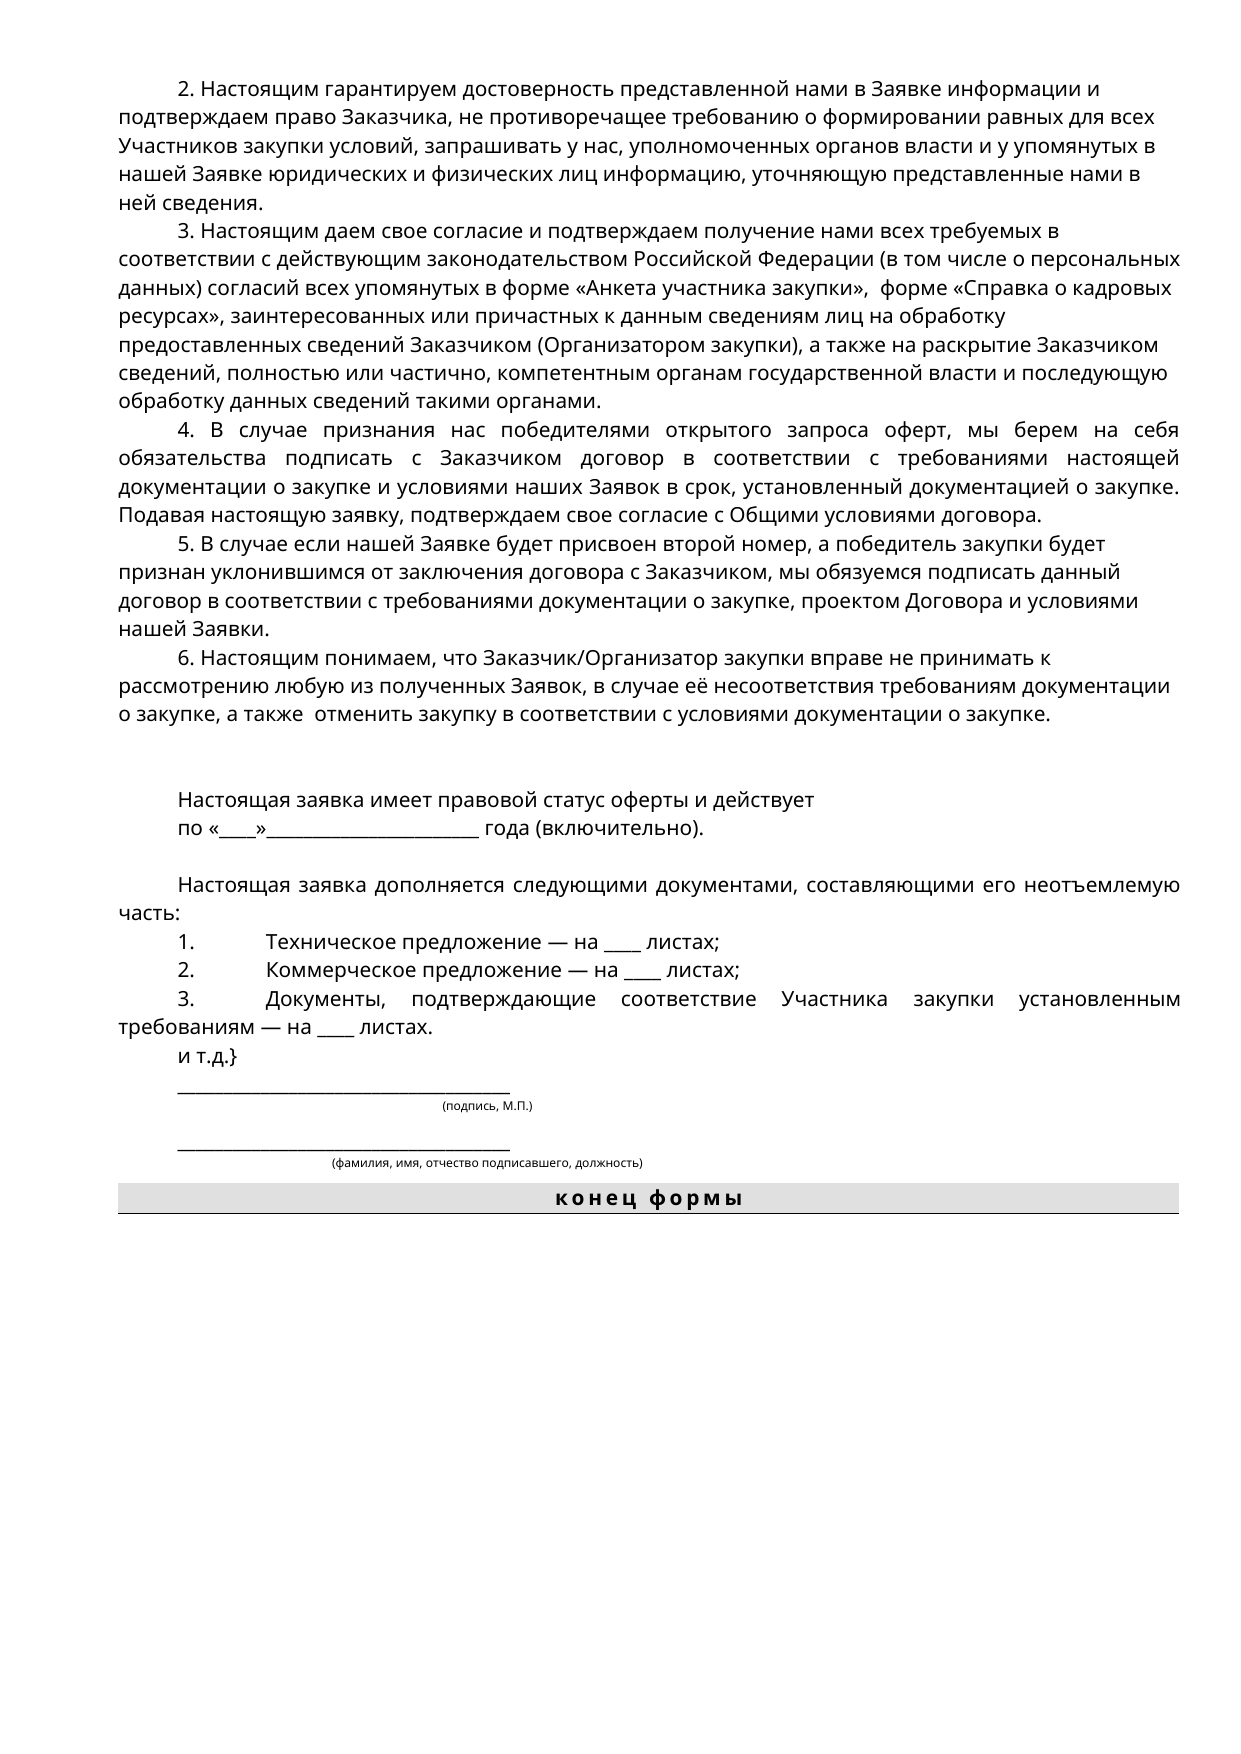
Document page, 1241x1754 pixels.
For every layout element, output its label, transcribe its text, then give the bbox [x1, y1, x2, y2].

text ____________________________________ [118, 1069, 1181, 1098]
text конец формы [118, 1183, 1179, 1213]
text Настоящая заявка дополняется следующими документами, составляющими его неотъемлемую часть: [118, 870, 1181, 927]
text 4. В случае признания нас победителями открытого запроса оферт, мы берем на себя обязательства подписать с Заказчиком договор в соответствии с требованиями настоящей документации о закупке и условиями наших Заявок в срок, установленный документацией о закупке. Подавая настоящую заявку, подтверждаем свое согласие с Общими условиями договора. [118, 415, 1181, 529]
text Настоящая заявка имеет правовой статус оферты и действует [118, 785, 1181, 813]
text 3. Настоящим даем свое согласие и подтверждаем получение нами всех требуемых в соответствии с действующим законодательством Российской Федерации (в том числе о персональных данных) согласий всех упомянутых в форме «Анкета участника закупки», форме «Справка о кадровых ресурсах», заинтересованных или причастных к данным сведениям лиц на обработку предоставленных сведений Заказчиком (Организатором закупки), а также на раскрытие Заказчиком сведений, полностью или частично, компетентным органам государственной власти и последующую обработку данных сведений такими органами. [118, 216, 1181, 415]
text 1. Техническое предложение — на ____ листах; [118, 927, 1181, 955]
text (подпись, М.П.) [118, 1098, 797, 1126]
text 5. В случае если нашей Заявке будет присвоен второй номер, а победитель закупки будет признан уклонившимся от заключения договора с Заказчиком, мы обязуемся подписать данный договор в соответствии с требованиями документации о закупке, проектом Договора и условиями нашей Заявки. [118, 529, 1181, 643]
text ____________________________________ [118, 1126, 1181, 1154]
text по «____»_______________________ года (включительно). [118, 813, 1181, 842]
text (фамилия, имя, отчество подписавшего, должность) [118, 1154, 797, 1183]
text 2. Коммерческое предложение — на ____ листах; [118, 955, 1181, 984]
text и т.д.} [118, 1041, 1181, 1069]
text 2. Настоящим гарантируем достоверность представленной нами в Заявке информации и подтверждаем право Заказчика, не противоречащее требованию о формировании равных для всех Участников закупки условий, запрашивать у нас, уполномоченных органов власти и у упомянутых в нашей Заявке юридических и физических лиц информацию, уточняющую представленные нами в ней сведения. [118, 74, 1181, 216]
text 3. Документы, подтверждающие соответствие Участника закупки установленным требованиям — на ____ листах. [118, 984, 1181, 1041]
text 6. Настоящим понимаем, что Заказчик/Организатор закупки вправе не принимать к рассмотрению любую из полученных Заявок, в случае её несоответствия требованиям документации о закупке, а также отменить закупку в соответствии с условиями документации о закупке. [118, 643, 1181, 728]
